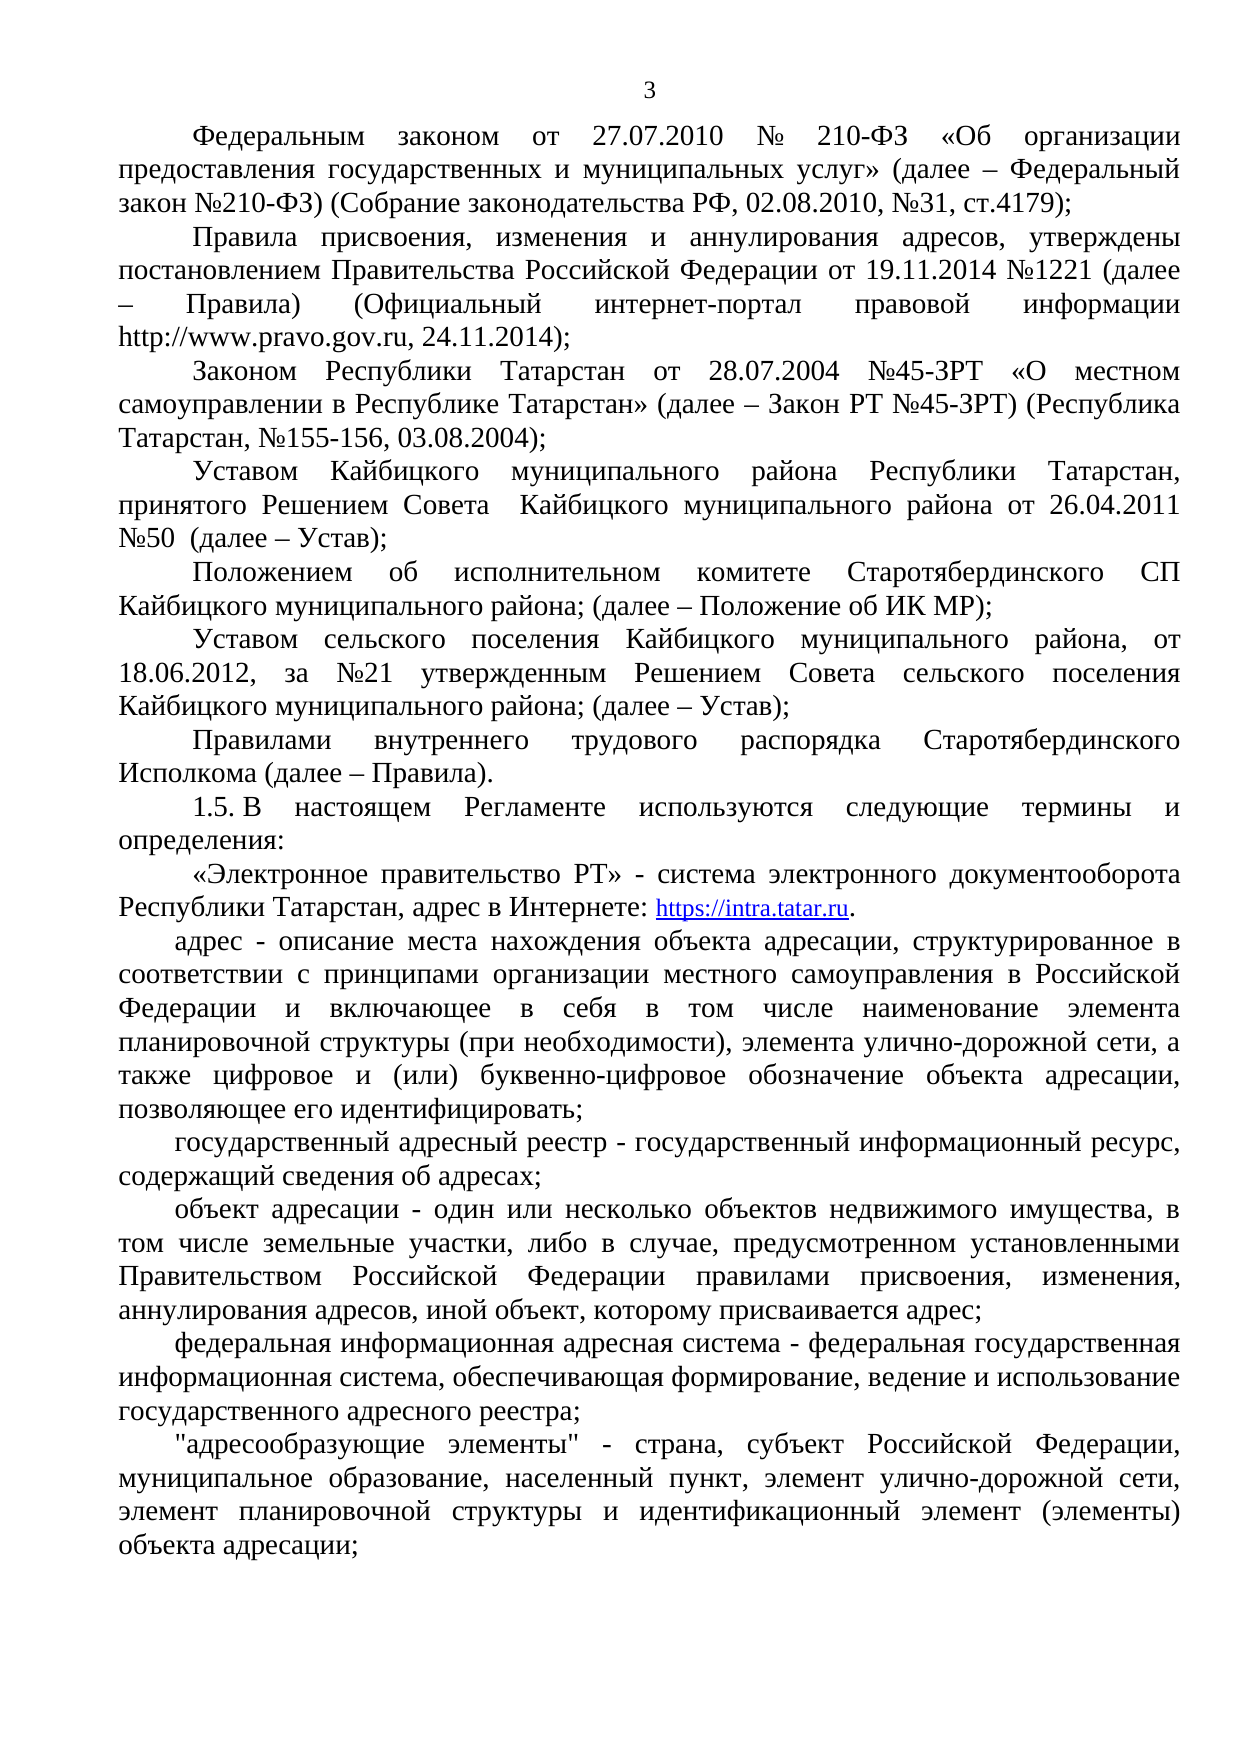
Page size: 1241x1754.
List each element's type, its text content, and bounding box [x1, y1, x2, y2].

text «Электронное правительство РТ» - система электронного документооборота Республики Татарстан, адрес в Интернете: https://intra.tatar.ru. [118, 856, 1181, 923]
text Уставом Кайбицкого муниципального района Республики Татарстан, принятого Решением Совета Кайбицкого муниципального района от 26.04.2011 №50 (далее – Устав); [118, 453, 1181, 554]
text государственный адресный реестр - государственный информационный ресурс, содержащий сведения об адресах; [118, 1124, 1181, 1191]
text "адресообразующие элементы" - страна, субъект Российской Федерации, муниципальное образование, населенный пункт, элемент улично-дорожной сети, элемент планировочной структуры и идентификационный элемент (элементы) объекта адресации; [118, 1426, 1181, 1560]
text адрес - описание места нахождения объекта адресации, структурированное в соответствии с принципами организации местного самоуправления в Российской Федерации и включающее в себя в том числе наименование элемента планировочной структуры (при необходимости), элемента улично-дорожной сети, а также цифровое и (или) буквенно-цифровое обозначение объекта адресации, позволяющее его идентифицировать; [118, 923, 1181, 1124]
text Положением об исполнительном комитете Старотябердинского СП Кайбицкого муниципального района; (далее – Положение об ИК МР); [118, 554, 1181, 621]
text 1.5. В настоящем Регламенте используются следующие термины и определения: [118, 789, 1181, 856]
text Правилами внутреннего трудового распорядка Старотябердинского Исполкома (далее – Правила). [118, 722, 1181, 789]
text Федеральным законом от 27.07.2010 № 210-ФЗ «Об организации предоставления государственных и муниципальных услуг» (далее – Федеральный закон №210-ФЗ) (Собрание законодательства РФ, 02.08.2010, №31, ст.4179); [118, 118, 1181, 219]
text Уставом сельского поселения Кайбицкого муниципального района, от 18.06.2012, за №21 утвержденным Решением Совета сельского поселения Кайбицкого муниципального района; (далее – Устав); [118, 621, 1181, 722]
text Законом Республики Татарстан от 28.07.2004 №45-ЗРТ «О местном самоуправлении в Республике Татарстан» (далее – Закон РТ №45-ЗРТ) (Республика Татарстан, №155-156, 03.08.2004); [118, 353, 1181, 453]
text федеральная информационная адресная система - федеральная государственная информационная система, обеспечивающая формирование, ведение и использование государственного адресного реестра; [118, 1326, 1181, 1426]
text объект адресации - один или несколько объектов недвижимого имущества, в том числе земельные участки, либо в случае, предусмотренном установленными Правительством Российской Федерации правилами присвоения, изменения, аннулирования адресов, иной объект, которому присваивается адрес; [118, 1191, 1181, 1326]
text Правила присвоения, изменения и аннулирования адресов, утверждены постановлением Правительства Российской Федерации от 19.11.2014 №1221 (далее – Правила) (Официальный интернет-портал правовой информации http://www.pravo.gov.ru, 24.11.2014); [118, 219, 1181, 353]
